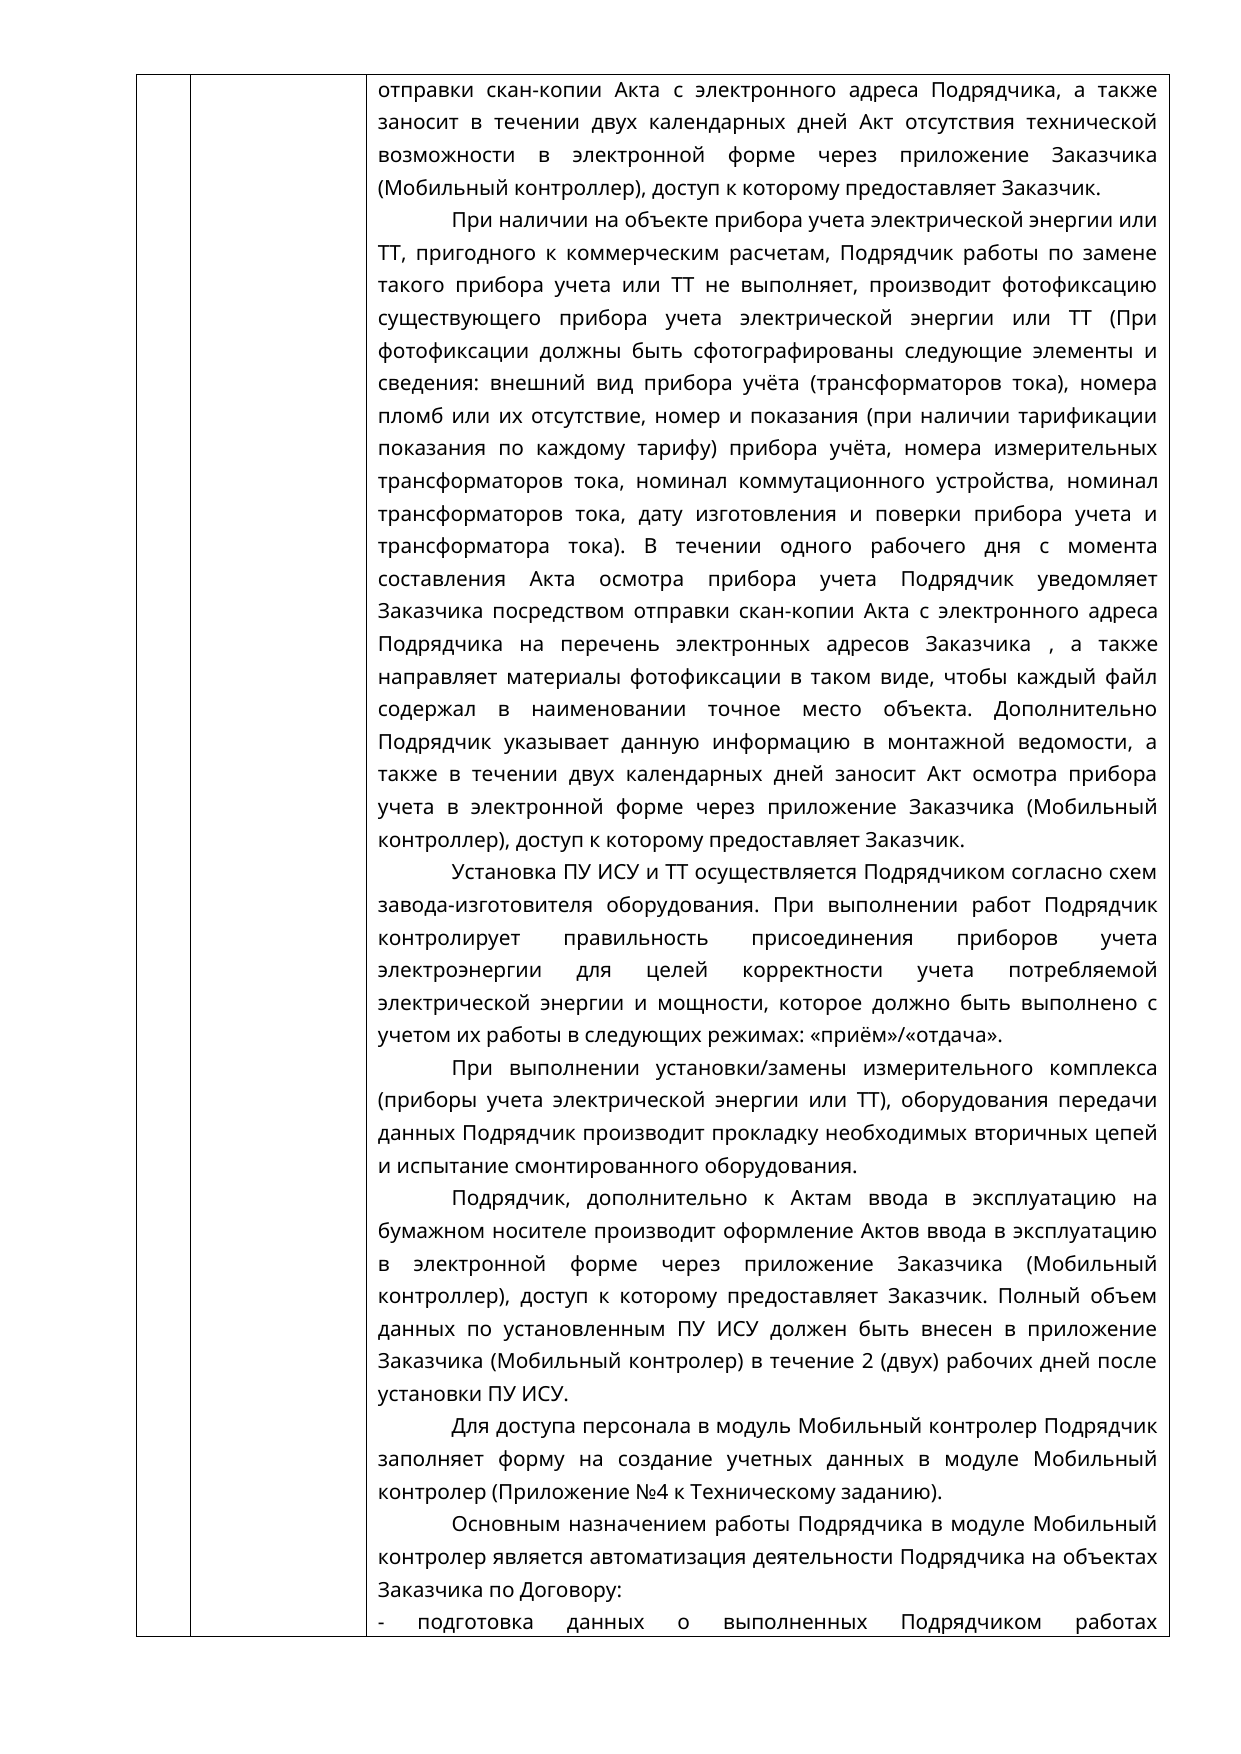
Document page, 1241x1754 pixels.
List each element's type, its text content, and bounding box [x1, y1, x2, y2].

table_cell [191, 75, 366, 1636]
table_cell 5 [137, 75, 190, 1636]
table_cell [367, 75, 1169, 1636]
